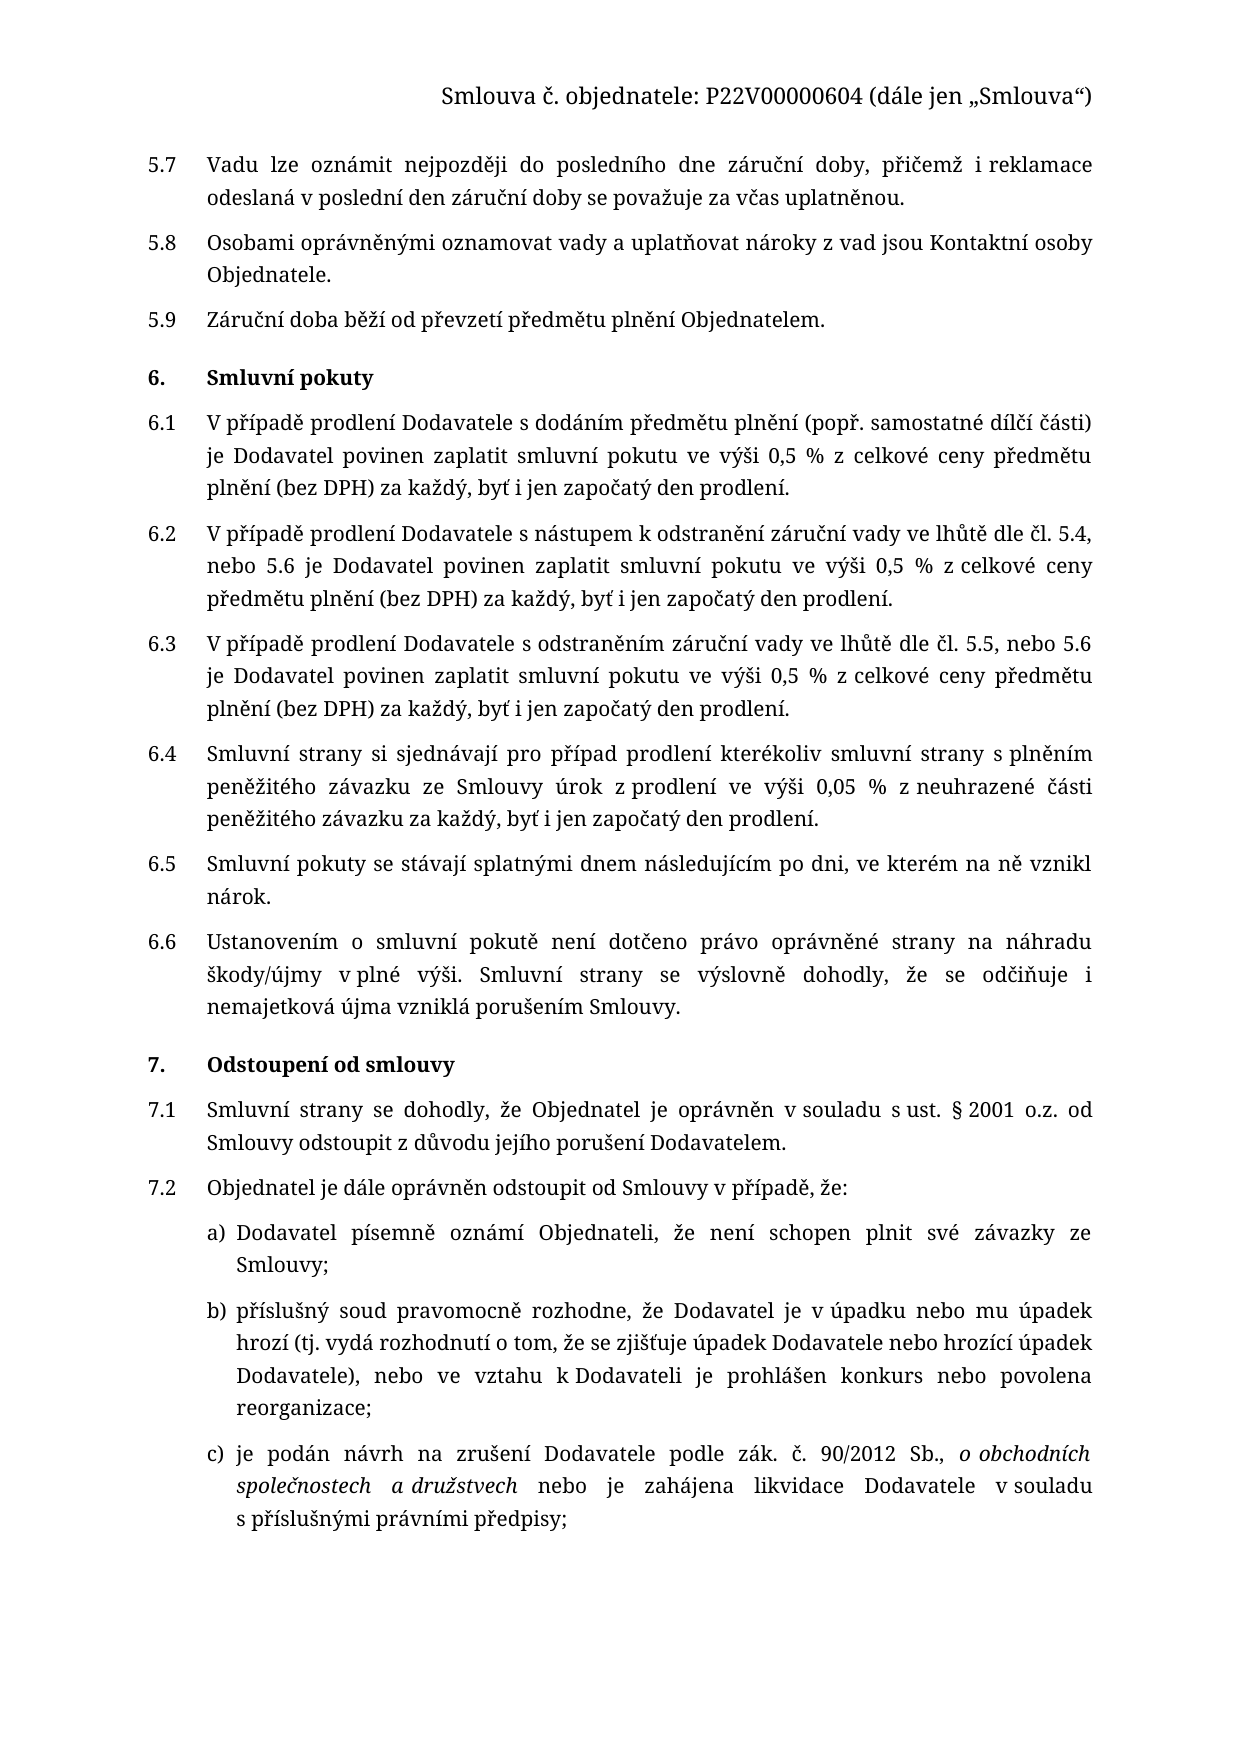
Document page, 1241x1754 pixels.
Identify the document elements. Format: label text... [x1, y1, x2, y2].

list Odstoupení od smlouvy [148, 1050, 1093, 1078]
list V případě prodlení Dodavatele s dodáním předmětu plnění (popř. samostatné dílčí části) je Dodavatel povinen zaplatit smluvní pokutu ve výši 0,5 % z celkové ceny předmětu plnění (bez DPH) za každý, byť i jen započatý den prodlení. [148, 408, 1093, 502]
list V případě prodlení Dodavatele s nástupem k odstranění záruční vady ve lhůtě dle čl. 5.4, nebo 5.6 je Dodavatel povinen zaplatit smluvní pokutu ve výši 0,5 % z celkové ceny předmětu plnění (bez DPH) za každý, byť i jen započatý den prodlení. [148, 519, 1093, 612]
list Smluvní strany se dohodly, že Objednatel je oprávněn v souladu s ust. § 2001 o.z. od Smlouvy odstoupit z důvodu jejího porušení Dodavatelem. [148, 1095, 1093, 1156]
list Záruční doba běží od převzetí předmětu plnění Objednatelem. [148, 306, 1093, 334]
list Osobami oprávněnými oznamovat vady a uplatňovat nároky z vad jsou Kontaktní osoby Objednatele. [148, 228, 1093, 289]
list je podán návrh na zrušení Dodavatele podle zák. č. 90/2012 Sb., o obchodních společnostech a družstvech nebo je zahájena likvidace Dodavatele v souladu s příslušnými právními předpisy; [207, 1439, 1093, 1532]
list Vadu lze oznámit nejpozději do posledního dne záruční doby, přičemž i reklamace odeslaná v poslední den záruční doby se považuje za včas uplatněnou. [148, 150, 1093, 211]
list příslušný soud pravomocně rozhodne, že Dodavatel je v úpadku nebo mu úpadek hrozí (tj. vydá rozhodnutí o tom, že se zjišťuje úpadek Dodavatele nebo hrozící úpadek Dodavatele), nebo ve vztahu k Dodavateli je prohlášen konkurs nebo povolena reorganizace; [207, 1296, 1093, 1422]
list V případě prodlení Dodavatele s odstraněním záruční vady ve lhůtě dle čl. 5.5, nebo 5.6 je Dodavatel povinen zaplatit smluvní pokutu ve výši 0,5 % z celkové ceny předmětu plnění (bez DPH) za každý, byť i jen započatý den prodlení. [148, 629, 1093, 723]
list Objednatel je dále oprávněn odstoupit od Smlouvy v případě, že: [148, 1173, 1093, 1201]
list Smluvní pokuty [148, 363, 1093, 392]
list Smluvní strany si sjednávají pro případ prodlení kterékoliv smluvní strany s plněním peněžitého závazku ze Smlouvy úrok z prodlení ve výši 0,05 % z neuhrazené části peněžitého závazku za každý, byť i jen započatý den prodlení. [148, 739, 1093, 833]
list Smluvní pokuty se stávají splatnými dnem následujícím po dni, ve kterém na ně vznikl nárok. [148, 849, 1093, 911]
list Ustanovením o smluvní pokutě není dotčeno právo oprávněné strany na náhradu škody/újmy v plné výši. Smluvní strany se výslovně dohodly, že se odčiňuje i nemajetková újma vzniklá porušením Smlouvy. [148, 927, 1093, 1021]
list Dodavatel písemně oznámí Objednateli, že není schopen plnit své závazky ze Smlouvy; [207, 1218, 1093, 1279]
